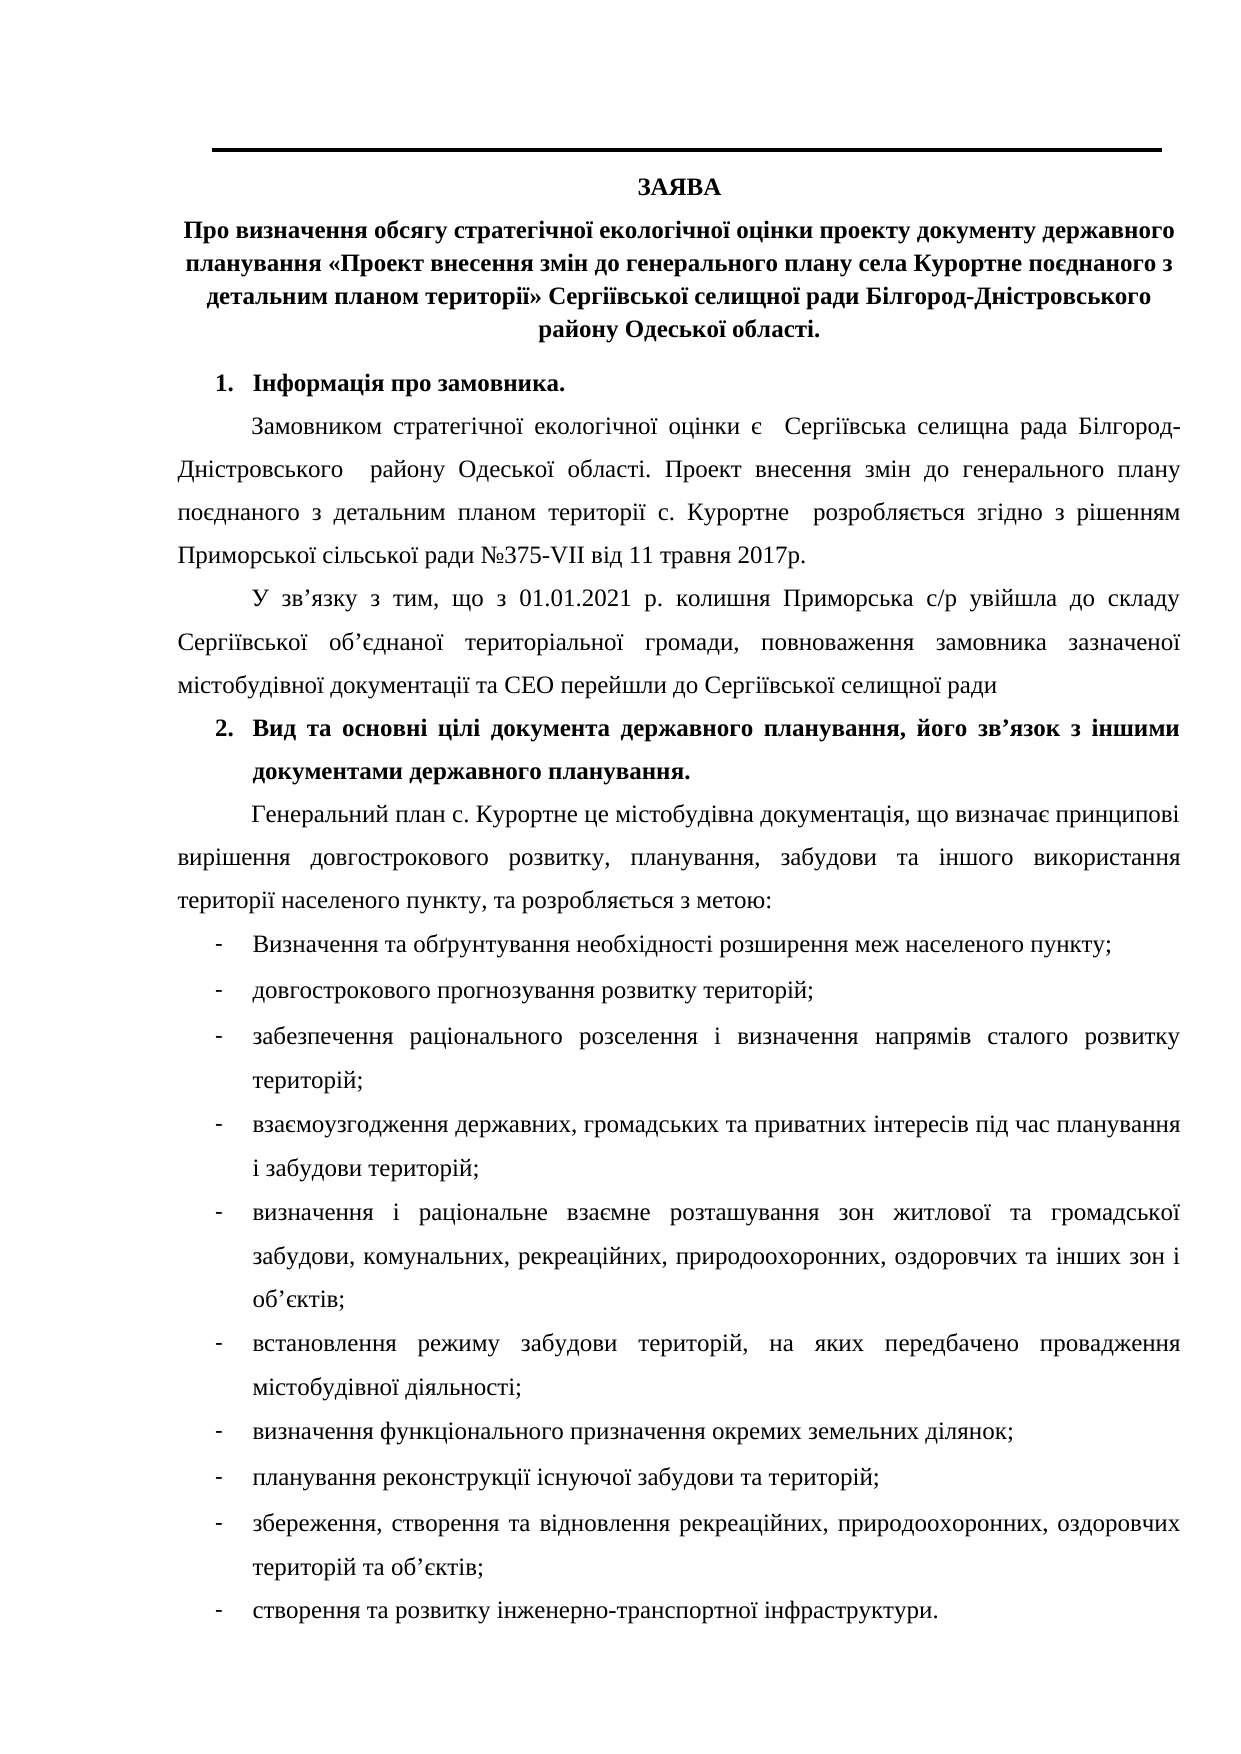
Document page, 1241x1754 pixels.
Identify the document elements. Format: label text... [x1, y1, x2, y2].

list довгострокового прогнозування розвитку територій; [215, 974, 1181, 1005]
list визначення функціонального призначення окремих земельних ділянок; [215, 1415, 1181, 1446]
list створення та розвитку інженерно-транспортної інфраструктури. [215, 1595, 1181, 1625]
list Інформація про замовника. [215, 368, 1181, 397]
list встановлення режиму забудови територій, на яких передбачено провадження містобудівної діяльності; [215, 1327, 1181, 1401]
text У зв’язку з тим, що з 01.01.2021 р. колишня Приморська с/р увійшла до складу Сергіївської об’єднаної територіальної громади, повноваження замовника зазначеної містобудівної документації та СЕО перейшли до Сергіївської селищної ради [177, 583, 1181, 698]
list Вид та основні цілі документа державного планування, його зв’язок з іншими документами державного планування. [215, 713, 1181, 785]
text ЗАЯВА [177, 172, 1181, 201]
text Генеральний план с. Курортне це містобудівна документація, що визначає принципові вирішення довгострокового розвитку, планування, забудови та іншого використання території населеного пункту, та розробляється з метою: [177, 799, 1181, 914]
text Замовником стратегічної екологічної оцінки є Сергіївська селищна рада Білгород-Дністровського району Одеської області. Проект внесення змін до генерального плану поєднаного з детальним планом території с. Курортне розробляється згідно з рішенням Приморської сільської ради №375-VIІ від 11 травня 2017р. [177, 411, 1181, 569]
list збереження, створення та відновлення рекреаційних, природоохоронних, оздоровчих територій та об’єктів; [215, 1507, 1181, 1580]
list Визначення та обґрунтування необхідності розширення меж населеного пункту; [215, 928, 1181, 959]
list забезпечення раціонального розселення і визначення напрямів сталого розвитку територій; [215, 1020, 1181, 1094]
list визначення і раціональне взаємне розташування зон житлової та громадської забудови, комунальних, рекреаційних, природоохоронних, оздоровчих та інших зон і об’єктів; [215, 1196, 1181, 1313]
list планування реконструкції існуючої забудови та територій; [215, 1461, 1181, 1491]
list взаємоузгодження державних, громадських та приватних інтересів під час планування і забудови територій; [215, 1108, 1181, 1182]
text Про визначення обсягу стратегічної екологічної оцінки проекту документу державного планування «Проект внесення змін до генерального плану села Курортне поєднаного з детальним планом території» Сергіївської селищної ради Білгород-Дністровського району Одеської області. [177, 215, 1181, 343]
